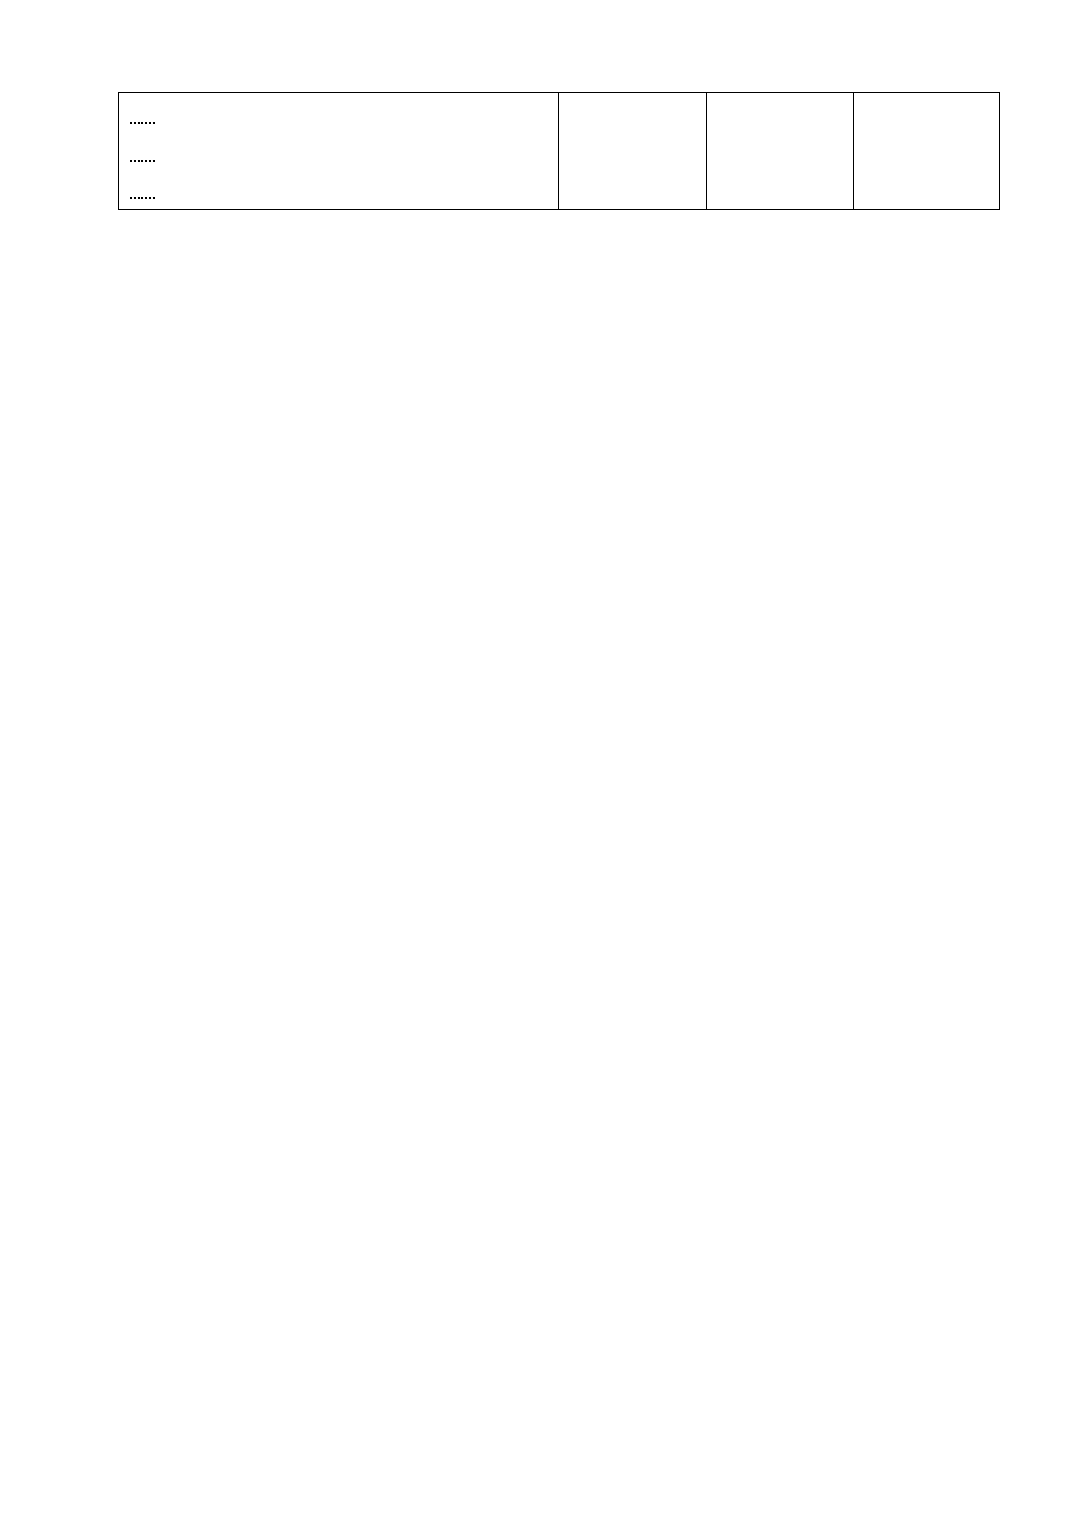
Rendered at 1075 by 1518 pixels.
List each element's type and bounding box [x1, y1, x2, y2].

table_cell [707, 93, 853, 209]
table_cell [559, 93, 706, 209]
table_cell [119, 93, 558, 209]
table_cell [854, 93, 999, 209]
